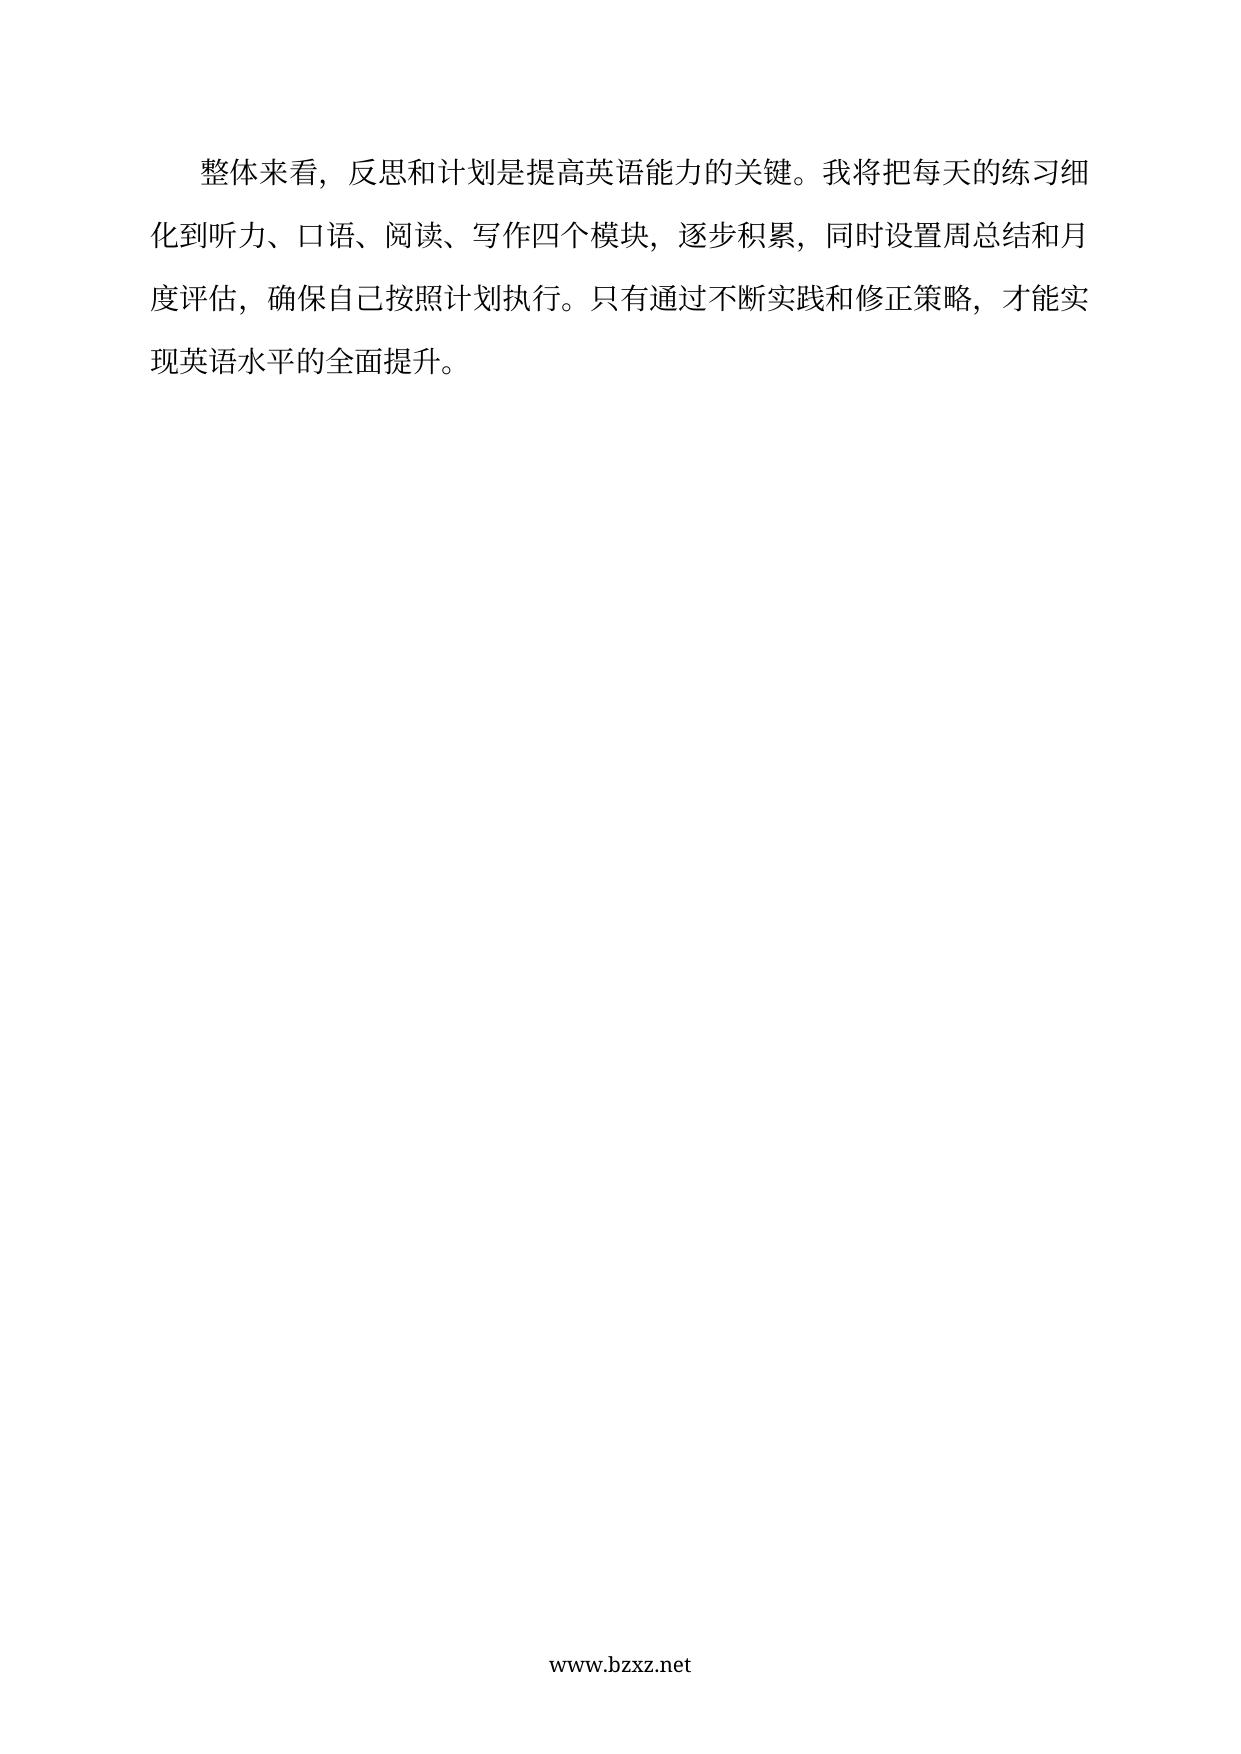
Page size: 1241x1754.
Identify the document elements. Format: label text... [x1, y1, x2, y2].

text 整体来看，反思和计划是提高英语能力的关键。我将把每天的练习细化到听力、口语、阅读、写作四个模块，逐步积累，同时设置周总结和月度评估，确保自己按照计划执行。只有通过不断实践和修正策略，才能实现英语水平的全面提升。 [150, 150, 1090, 380]
